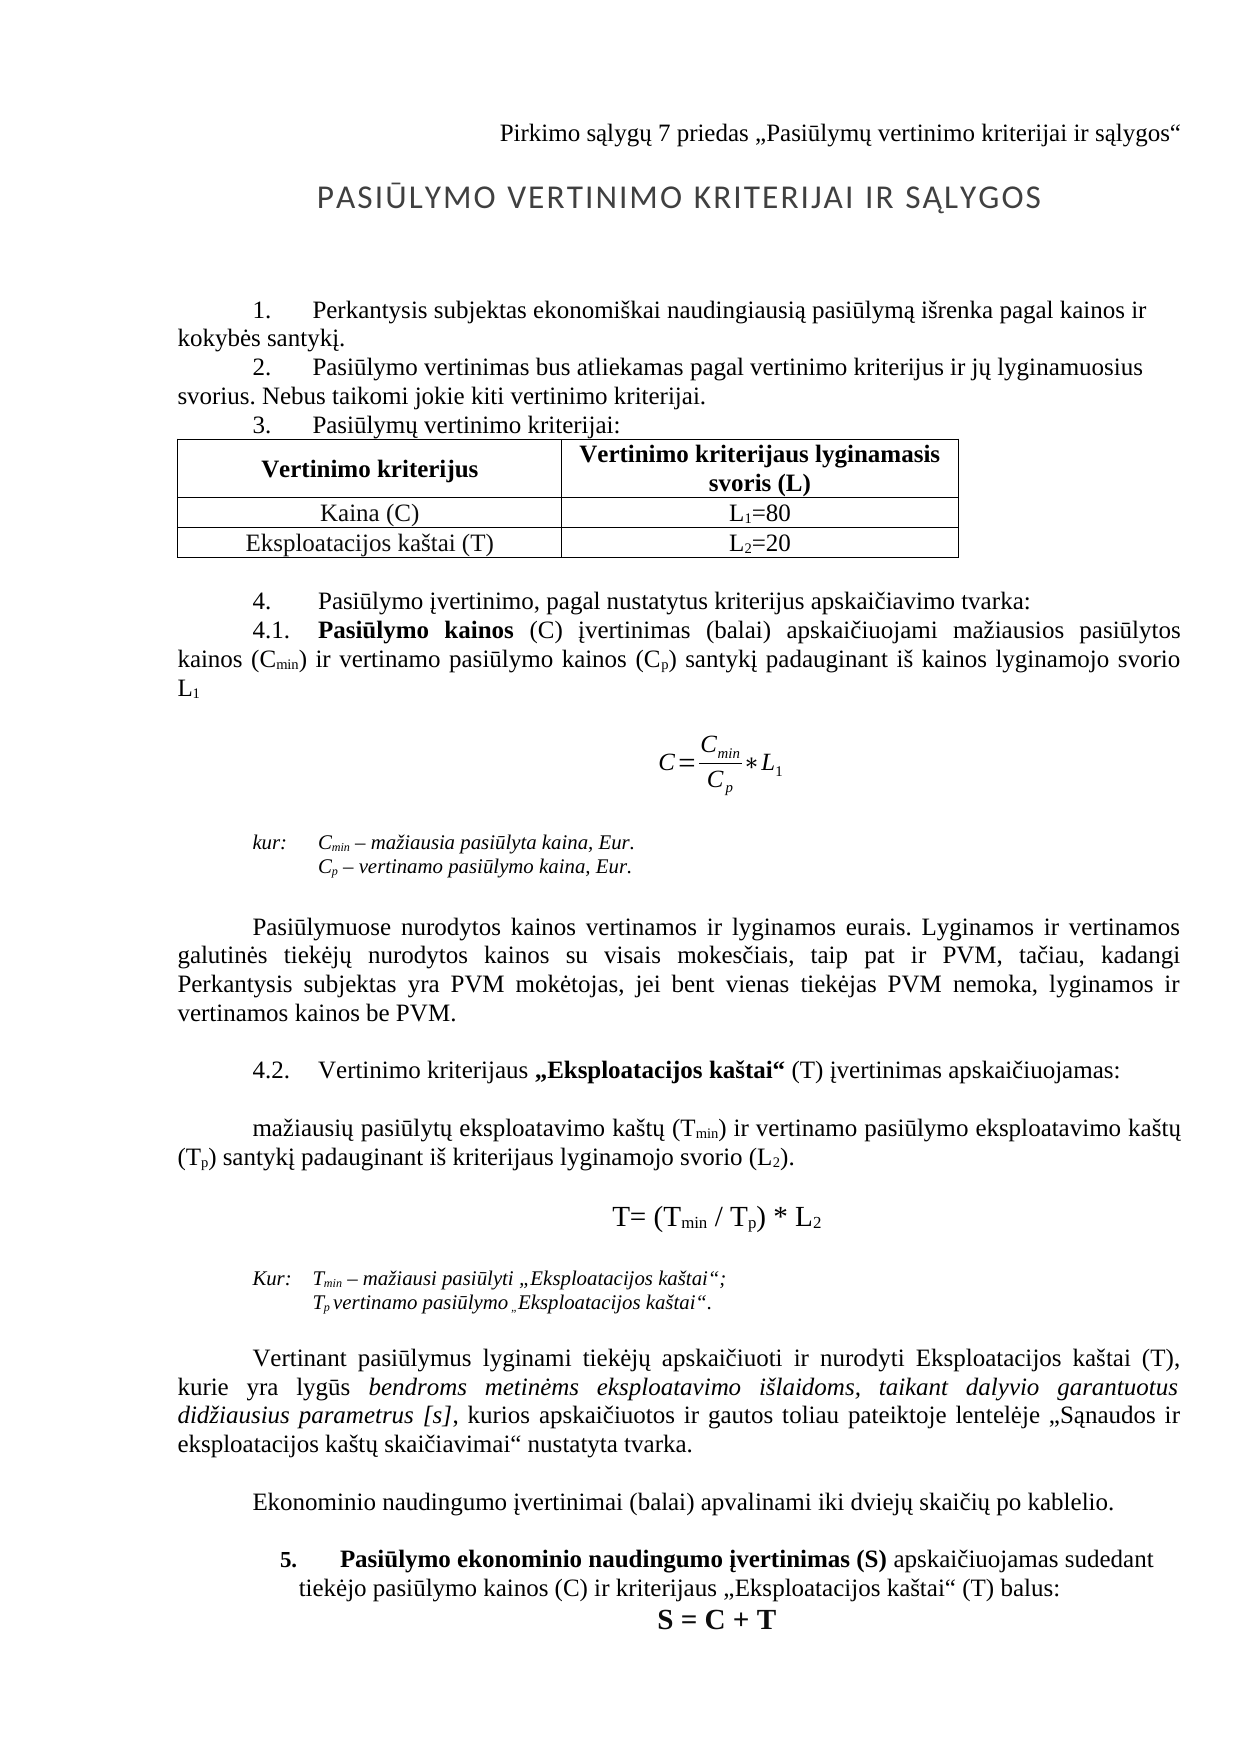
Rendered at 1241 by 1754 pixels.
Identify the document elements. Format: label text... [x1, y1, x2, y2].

list Perkantysis subjektas ekonomiškai naudingiausią pasiūlymą išrenka pagal kainos ir kokybės santykį. [177, 295, 1181, 352]
table_cell L1=80 [562, 498, 958, 527]
list Vertinimo kriterijaus „Eksploatacijos kaštai“ (T) įvertinimas apskaičiuojamas: [177, 1055, 1181, 1084]
text Tp vertinamo pasiūlymo „Eksploatacijos kaštai“. [177, 1290, 1181, 1314]
list Pasiūlymų vertinimo kriterijai: [177, 410, 1181, 438]
text kur: Cmin – mažiausia pasiūlyta kaina, Eur. [177, 830, 1181, 854]
text T= (Tmin / Tp) * L2 [177, 1199, 1181, 1233]
table_header Vertinimo kriterijus [178, 440, 561, 497]
subtitle paSiūlymo vertinimo kriterijai ir sąlygos [177, 176, 1181, 216]
text Kur: Tmin – mažiausi pasiūlyti „Eksploatacijos kaštai“; [177, 1266, 1181, 1290]
table_cell Kaina (C) [178, 498, 561, 527]
table_cell L2=20 [562, 528, 958, 557]
table_cell Eksploatacijos kaštai (T) [178, 528, 561, 557]
list Pasiūlymo kainos (C) įvertinimas (balai) apskaičiuojami mažiausios pasiūlytos kainos (Cmin) ir vertinamo pasiūlymo kainos (Cp) santykį padauginant iš kainos lyginamojo svorio L1 [177, 615, 1181, 701]
list Pasiūlymo vertinimas bus atliekamas pagal vertinimo kriterijus ir jų lyginamuosius svorius. Nebus taikomi jokie kiti vertinimo kriterijai. [177, 352, 1181, 410]
list Pasiūlymo ekonominio naudingumo įvertinimas (S) apskaičiuojamas sudedant tiekėjo pasiūlymo kainos (C) ir kriterijaus „Eksploatacijos kaštai“ (T) balus: [177, 1544, 1181, 1602]
text Pirkimo sąlygų 7 priedas „Pasiūlymų vertinimo kriterijai ir sąlygos“ [177, 118, 1181, 147]
text Cp – vertinamo pasiūlymo kaina, Eur. [177, 854, 1181, 878]
text S = C + T [177, 1602, 1181, 1635]
text Vertinant pasiūlymus lyginami tiekėjų apskaičiuoti ir nurodyti Eksploatacijos kaštai (T), kurie yra lygūs bendroms metinėms eksploatavimo išlaidoms, taikant dalyvio garantuotus didžiausius parametrus [s], kurios apskaičiuotos ir gautos toliau pateiktoje lentelėje „Sąnaudos ir eksploatacijos kaštų skaičiavimai“ nustatyta tvarka. [177, 1343, 1181, 1458]
text mažiausių pasiūlytų eksploatavimo kaštų (Tmin) ir vertinamo pasiūlymo eksploatavimo kaštų (Tp) santykį padauginant iš kriterijaus lyginamojo svorio (L2). [177, 1113, 1181, 1170]
table_header Vertinimo kriterijaus lyginamasis svoris (L) [562, 440, 958, 497]
text Ekonominio naudingumo įvertinimai (balai) apvalinami iki dviejų skaičių po kablelio. [177, 1487, 1181, 1516]
list Pasiūlymo įvertinimo, pagal nustatytus kriterijus apskaičiavimo tvarka: [177, 586, 1181, 615]
text Pasiūlymuose nurodytos kainos vertinamos ir lyginamos eurais. Lyginamos ir vertinamos galutinės tiekėjų nurodytos kainos su visais mokesčiais, taip pat ir PVM, tačiau, kadangi Perkantysis subjektas yra PVM mokėtojas, jei bent vienas tiekėjas PVM nemoka, lyginamos ir vertinamos kainos be PVM. [177, 912, 1181, 1027]
